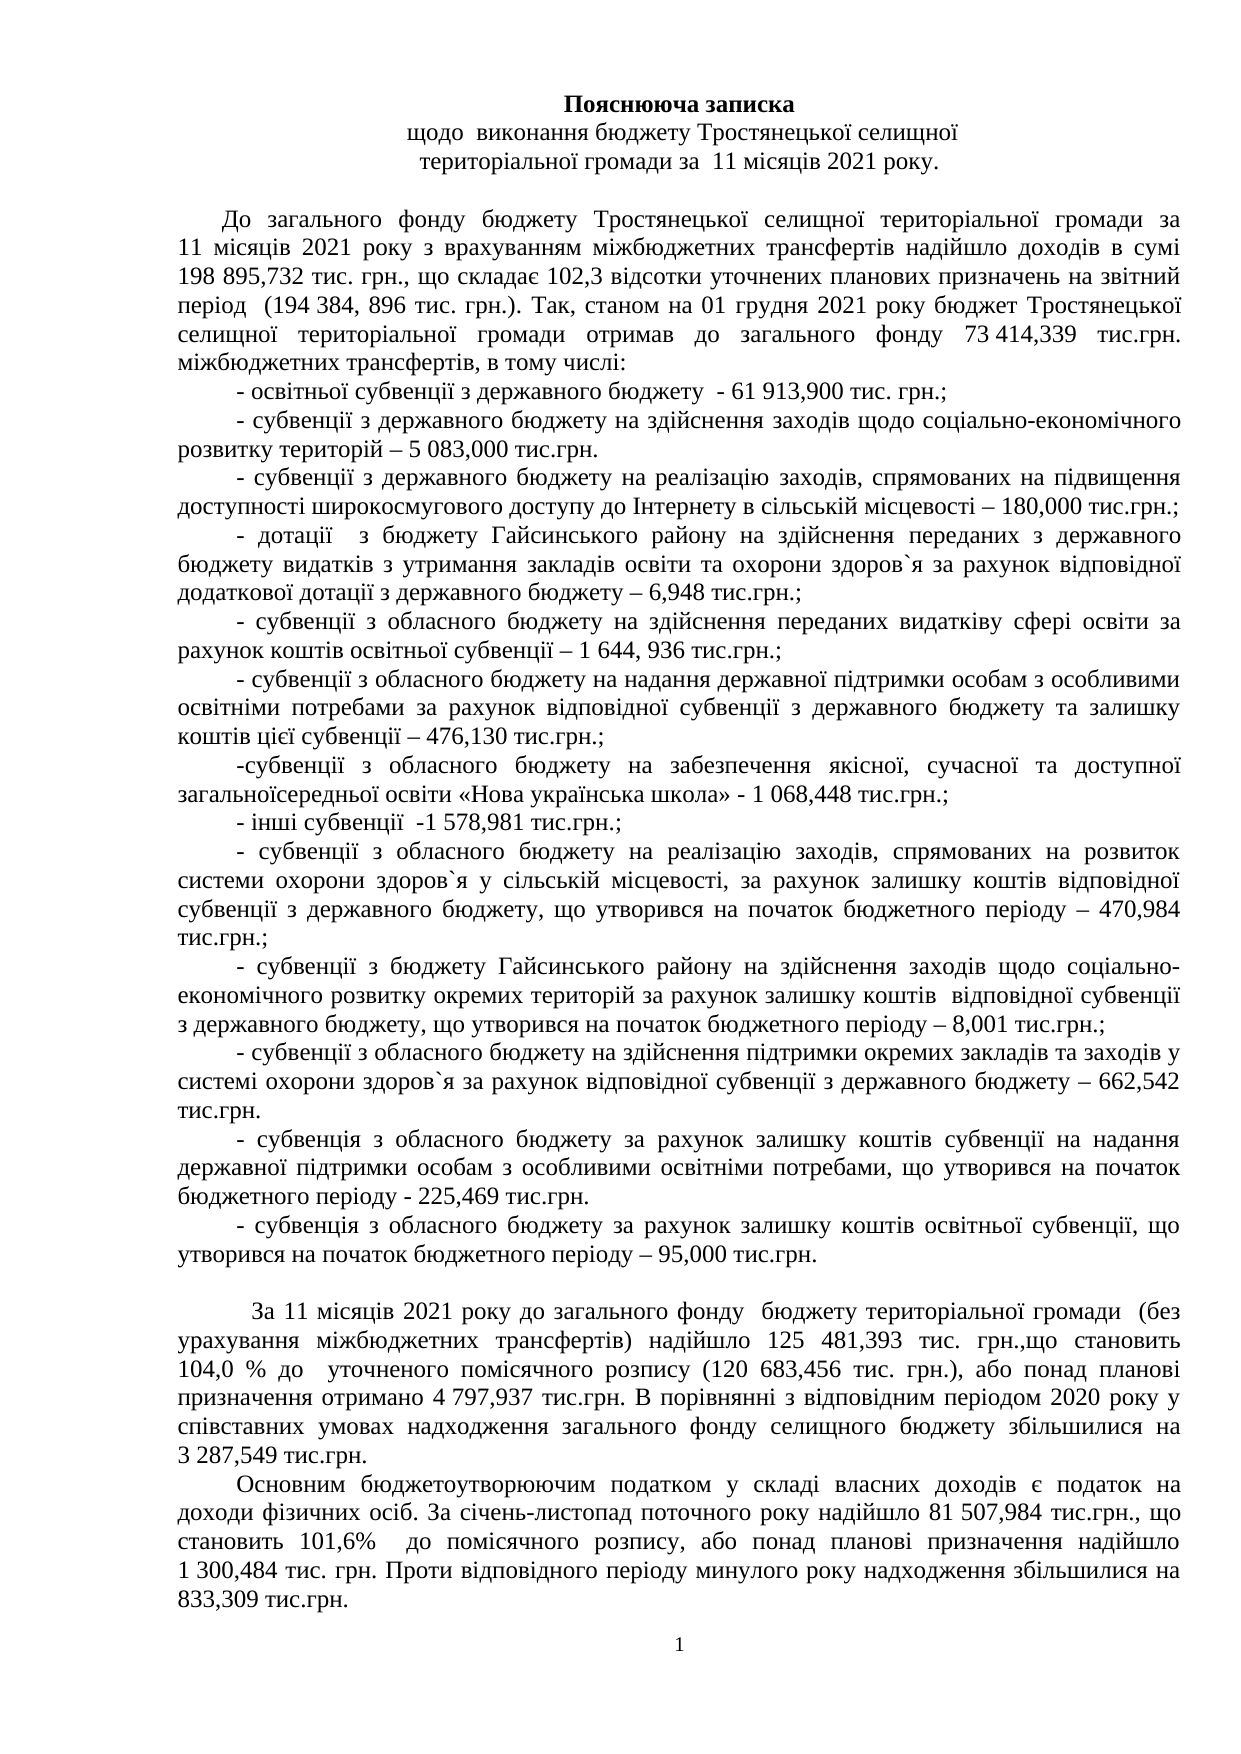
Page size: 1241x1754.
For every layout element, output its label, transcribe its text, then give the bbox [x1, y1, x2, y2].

text - субвенції з обласного бюджету на здійснення підтримки окремих закладів та заходів у системі охорони здоров`я за рахунок відповідної субвенції з державного бюджету – 662,542 тис.грн. [177, 1037, 1181, 1124]
text - субвенції з обласного бюджету на надання державної підтримки особам з особливими освітніми потребами за рахунок відповідної субвенції з державного бюджету та залишку коштів цієї субвенції – 476,130 тис.грн.; [177, 664, 1181, 750]
text Основним бюджетоутворюючим податком у складі власних доходів є податок на доходи фізичних осіб. За січень-листопад поточного року надійшло 81 507,984 тис.грн., що становить 101,6% до помісячного розпису, або понад планові призначення надійшло 1 300,484 тис. грн. Проти відповідного періоду минулого року надходження збільшилися на 833,309 тис.грн. [177, 1469, 1181, 1612]
text - субвенції з обласного бюджету на здійснення переданих видатківу сфері освіти за рахунок коштів освітньої субвенції – 1 644, 936 тис.грн.; [177, 606, 1181, 664]
text -субвенції з обласного бюджету на забезпечення якісної, сучасної та доступної загальноїсередньої освіти «Нова українська школа» - 1 068,448 тис.грн.; [177, 750, 1181, 807]
text щодо виконання бюджету Тростянецької селищної [177, 117, 1181, 146]
text - інші субвенції -1 578,981 тис.грн.; [177, 807, 1181, 836]
text - субвенція з обласного бюджету за рахунок залишку коштів освітньої субвенції, що утворився на початок бюджетного періоду – 95,000 тис.грн. [177, 1210, 1181, 1267]
text - освітньої субвенції з державного бюджету - 61 913,900 тис. грн.; [177, 376, 1181, 405]
text За 11 місяців 2021 року до загального фонду бюджету територіальної громади (без урахування міжбюджетних трансфертів) надійшло 125 481,393 тис. грн.,що становить 104,0 % до уточненого помісячного розпису (120 683,456 тис. грн.), або понад планові призначення отримано 4 797,937 тис.грн. В порівнянні з відповідним періодом 2020 року у співставних умовах надходження загального фонду селищного бюджету збільшилися на 3 287,549 тис.грн. [177, 1296, 1181, 1469]
text - субвенція з обласного бюджету за рахунок залишку коштів субвенції на надання державної підтримки особам з особливими освітніми потребами, що утворився на початок бюджетного періоду - 225,469 тис.грн. [177, 1124, 1181, 1210]
text - субвенції з державного бюджету на здійснення заходів щодо соціально-економічного розвитку територій – 5 083,000 тис.грн. [177, 405, 1181, 462]
text - дотації з бюджету Гайсинського району на здійснення переданих з державного бюджету видатків з утримання закладів освіти та охорони здоров`я за рахунок відповідної додаткової дотації з державного бюджету – 6,948 тис.грн.; [177, 520, 1181, 606]
text - субвенції з обласного бюджету на реалізацію заходів, спрямованих на розвиток системи охорони здоров`я у сільській місцевості, за рахунок залишку коштів відповідної субвенції з державного бюджету, що утворився на початок бюджетного періоду – 470,984 тис.грн.; [177, 836, 1181, 951]
text Пояснююча записка [177, 89, 1181, 117]
text територіальної громади за 11 місяців 2021 року. [177, 146, 1181, 175]
text - субвенції з бюджету Гайсинського району на здійснення заходів щодо соціально-економічного розвитку окремих територій за рахунок залишку коштів відповідної субвенції з державного бюджету, що утворився на початок бюджетного періоду – 8,001 тис.грн.; [177, 951, 1181, 1037]
text - субвенції з державного бюджету на реалізацію заходів, спрямованих на підвищення доступності широкосмугового доступу до Інтернету в сільській місцевості – 180,000 тис.грн.; [177, 462, 1181, 520]
text До загального фонду бюджету Тростянецької селищної територіальної громади за 11 місяців 2021 року з врахуванням міжбюджетних трансфертів надійшло доходів в сумі 198 895,732 тис. грн., що складає 102,3 відсотки уточнених планових призначень на звітний період (194 384, 896 тис. грн.). Так, станом на 01 грудня 2021 року бюджет Тростянецької селищної територіальної громади отримав до загального фонду 73 414,339 тис.грн. міжбюджетних трансфертів, в тому числі: [177, 204, 1181, 376]
